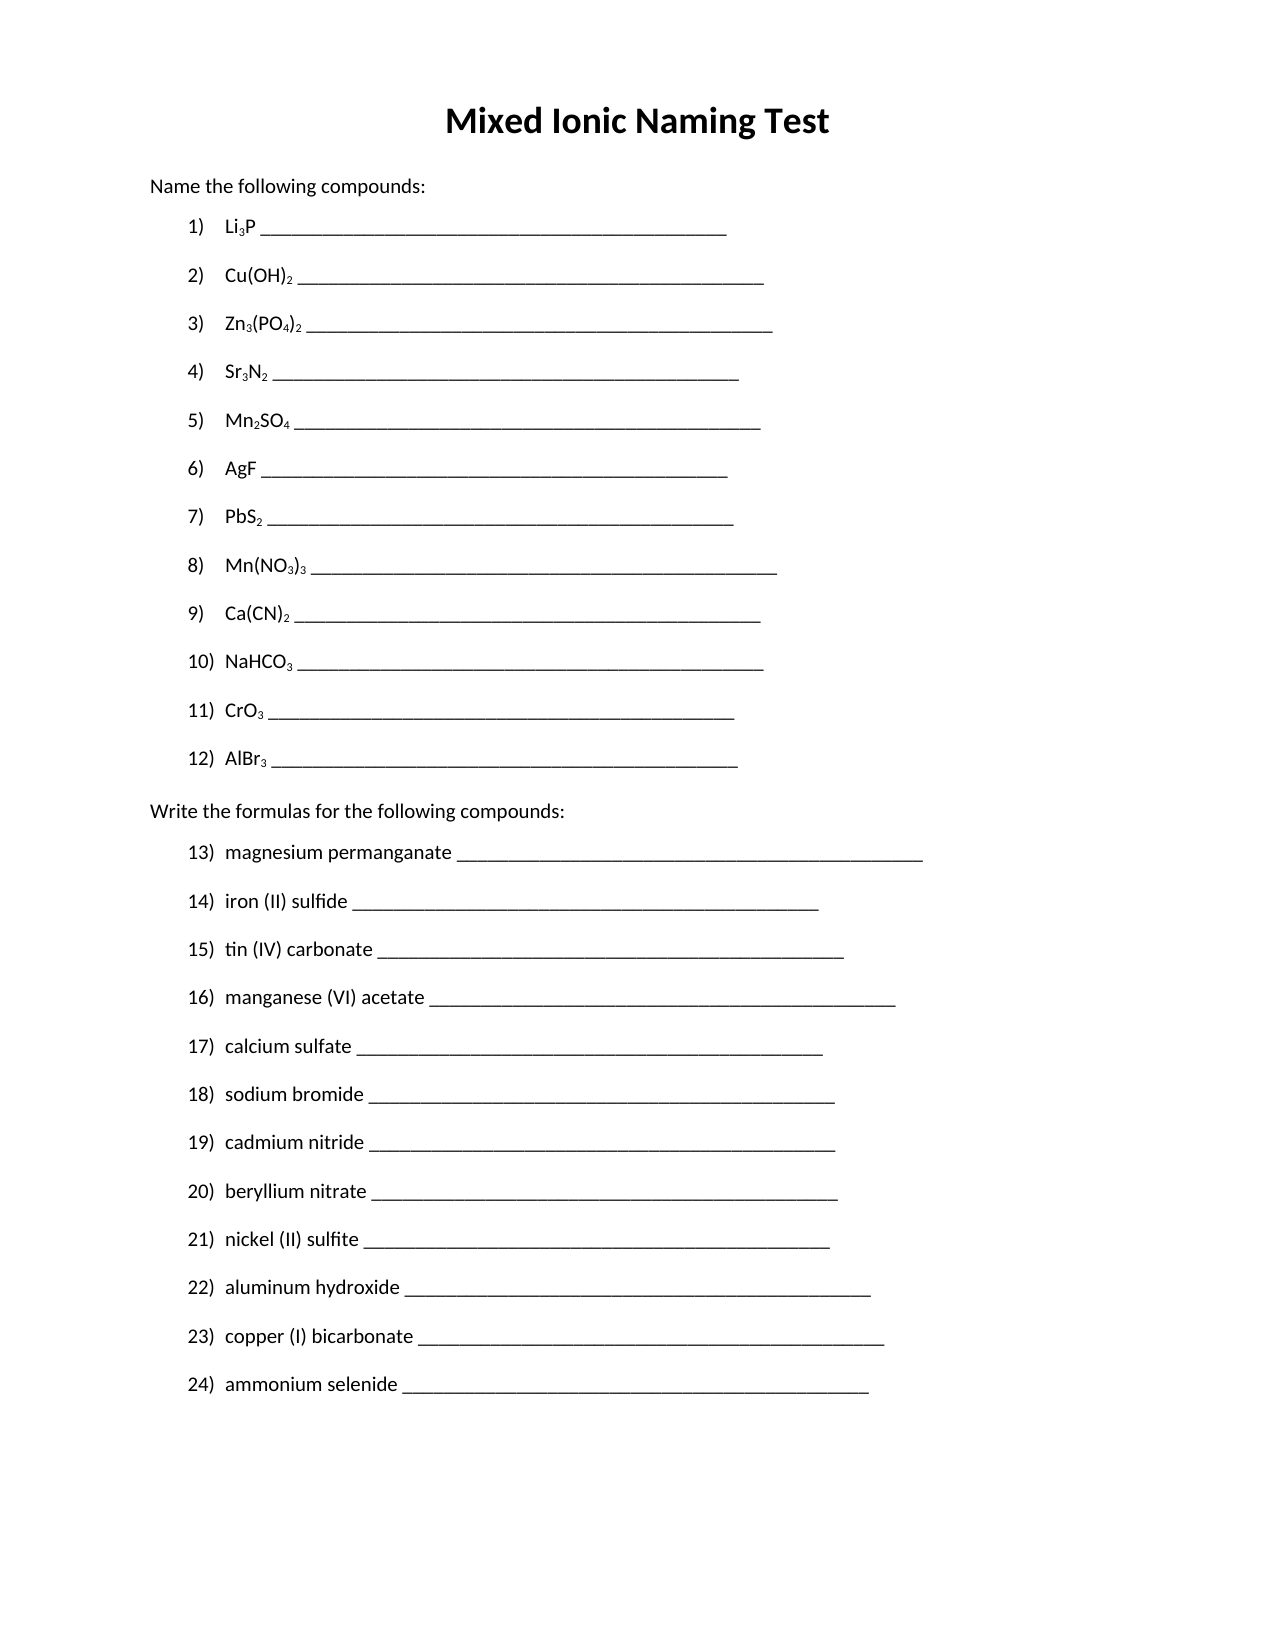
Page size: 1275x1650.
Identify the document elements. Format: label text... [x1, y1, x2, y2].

list aluminum hydroxide _____________________________________________ [187, 1274, 1125, 1300]
text Write the formulas for the following compounds: [150, 799, 1125, 824]
list magnesium permanganate _____________________________________________ [187, 839, 1125, 865]
list iron (II) sulfide _____________________________________________ [187, 888, 1125, 913]
list calcium sulfate _____________________________________________ [187, 1033, 1125, 1058]
list Mn2SO4 _____________________________________________ [187, 407, 1125, 432]
list beryllium nitrate _____________________________________________ [187, 1178, 1125, 1203]
text Name the following compounds: [150, 173, 1125, 198]
text Mixed Ionic Naming Test [150, 97, 1125, 142]
list sodium bromide _____________________________________________ [187, 1081, 1125, 1107]
list PbS2 _____________________________________________ [187, 504, 1125, 529]
list Zn3(PO4)2 _____________________________________________ [187, 310, 1125, 336]
list nickel (II) sulfite _____________________________________________ [187, 1226, 1125, 1252]
list Ca(CN)2 _____________________________________________ [187, 600, 1125, 626]
list CrO3 _____________________________________________ [187, 697, 1125, 722]
list AgF _____________________________________________ [187, 455, 1125, 481]
list cadmium nitride _____________________________________________ [187, 1129, 1125, 1155]
list ammonium selenide _____________________________________________ [187, 1371, 1125, 1397]
list manganese (VI) acetate _____________________________________________ [187, 984, 1125, 1010]
list tin (IV) carbonate _____________________________________________ [187, 936, 1125, 962]
list AlBr3 _____________________________________________ [187, 745, 1125, 771]
list Sr3N2 _____________________________________________ [187, 359, 1125, 384]
list NaHCO3 _____________________________________________ [187, 649, 1125, 674]
list Cu(OH)2 _____________________________________________ [187, 262, 1125, 287]
list Li3P _____________________________________________ [187, 214, 1125, 239]
list Mn(NO3)3 _____________________________________________ [187, 552, 1125, 577]
list copper (I) bicarbonate _____________________________________________ [187, 1323, 1125, 1348]
